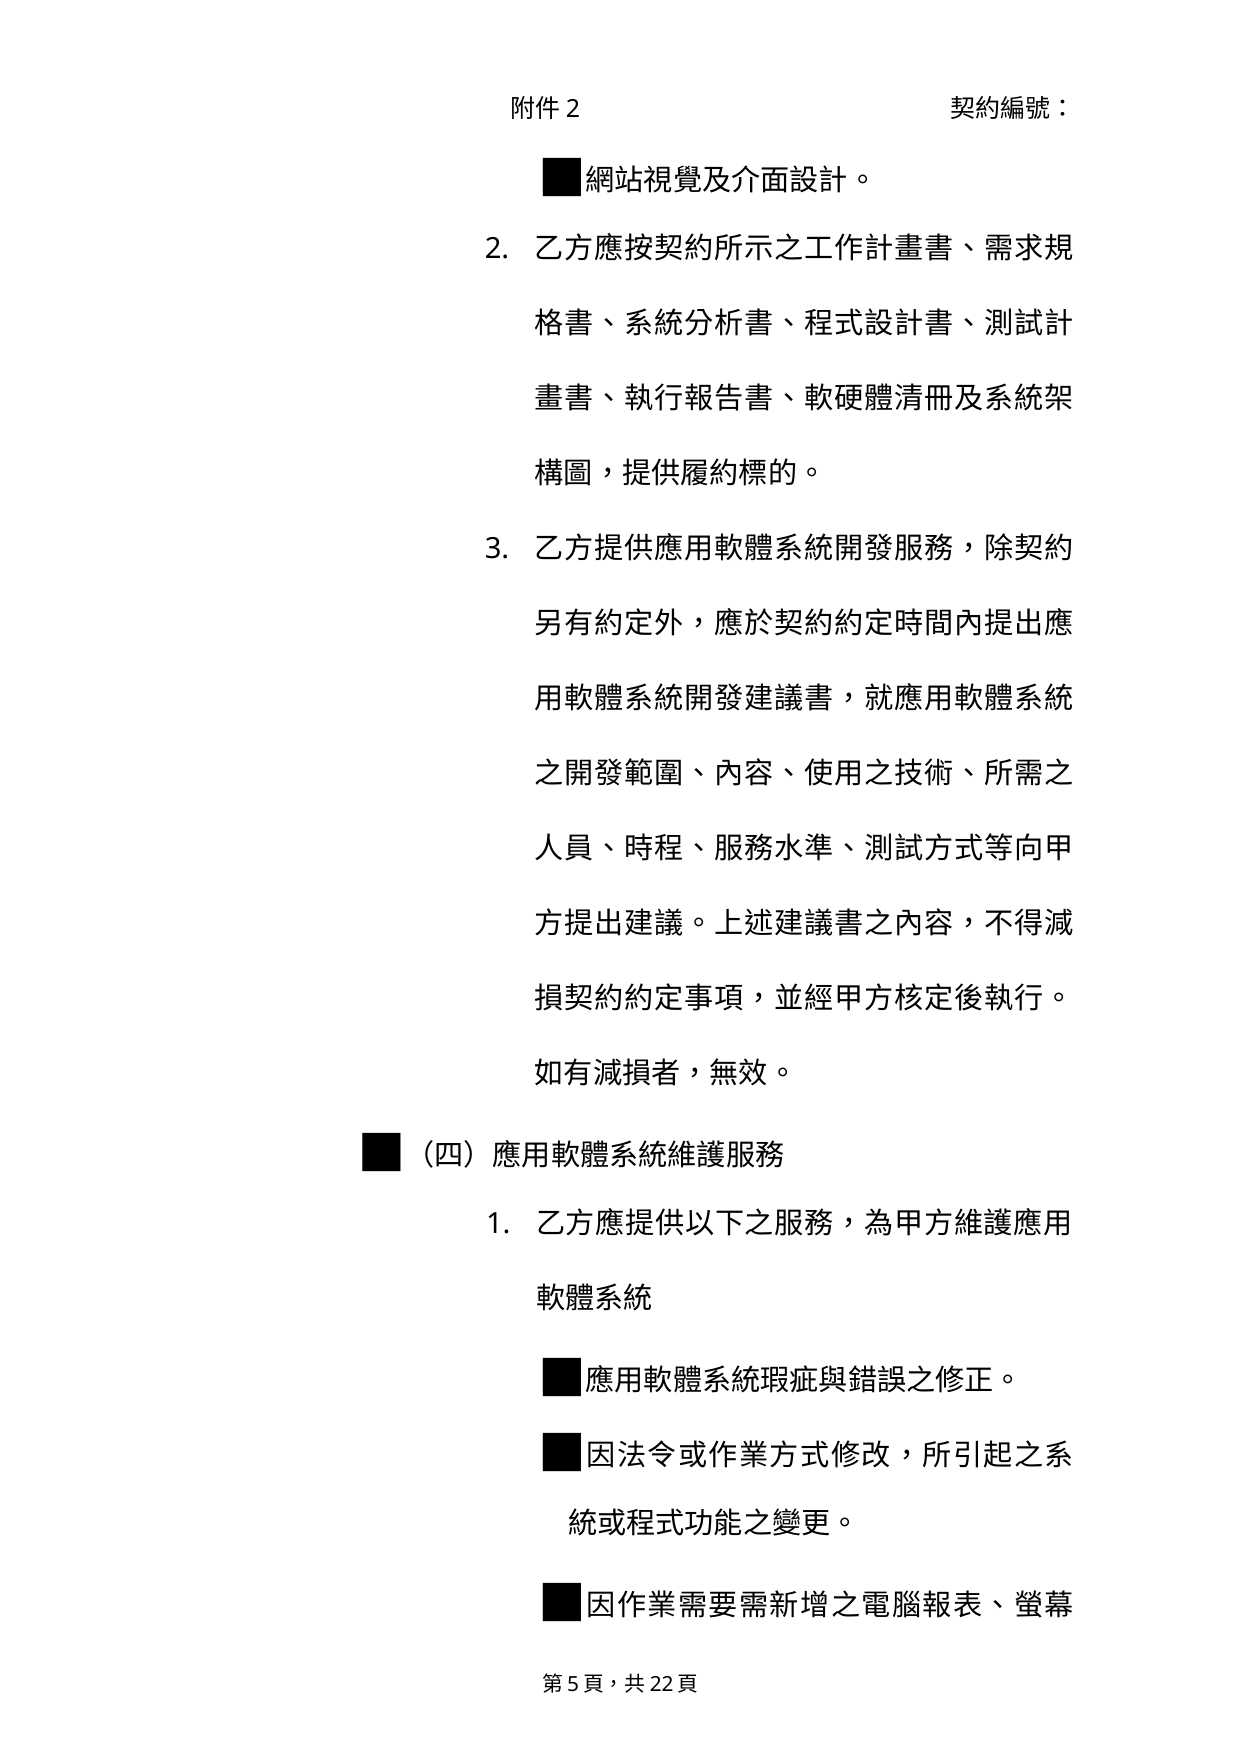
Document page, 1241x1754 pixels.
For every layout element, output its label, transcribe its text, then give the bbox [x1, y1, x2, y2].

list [538, 1558, 1075, 1633]
list ■因法令或作業方式修改，所引起之系統或程式功能之變更。 [538, 1408, 1075, 1558]
list 乙方應提供以下之服務，為甲方維護應用軟體系統 [486, 1183, 1075, 1333]
list 乙方提供應用軟體系統開發服務，除契約另有約定外，應於契約約定時間內提出應用軟體系統開發建議書，就應用軟體系統之開發範圍、內容、使用之技術、所需之人員、時程、服務水準、測試方式等向甲方提出建議。上述建議書之內容，不得減損契約約定事項，並經甲方核定後執行。如有減損者，無效。 [484, 508, 1075, 1108]
list ■網站視覺及介面設計。 [538, 133, 1075, 208]
list 乙方應按契約所示之工作計畫書、需求規格書、系統分析書、程式設計書、測試計畫書、執行報告書、軟硬體清冊及系統架構圖，提供履約標的。 [484, 208, 1075, 508]
list ■（四）應用軟體系統維護服務 [358, 1108, 1075, 1183]
list ■應用軟體系統瑕疵與錯誤之修正。 [538, 1333, 1075, 1408]
